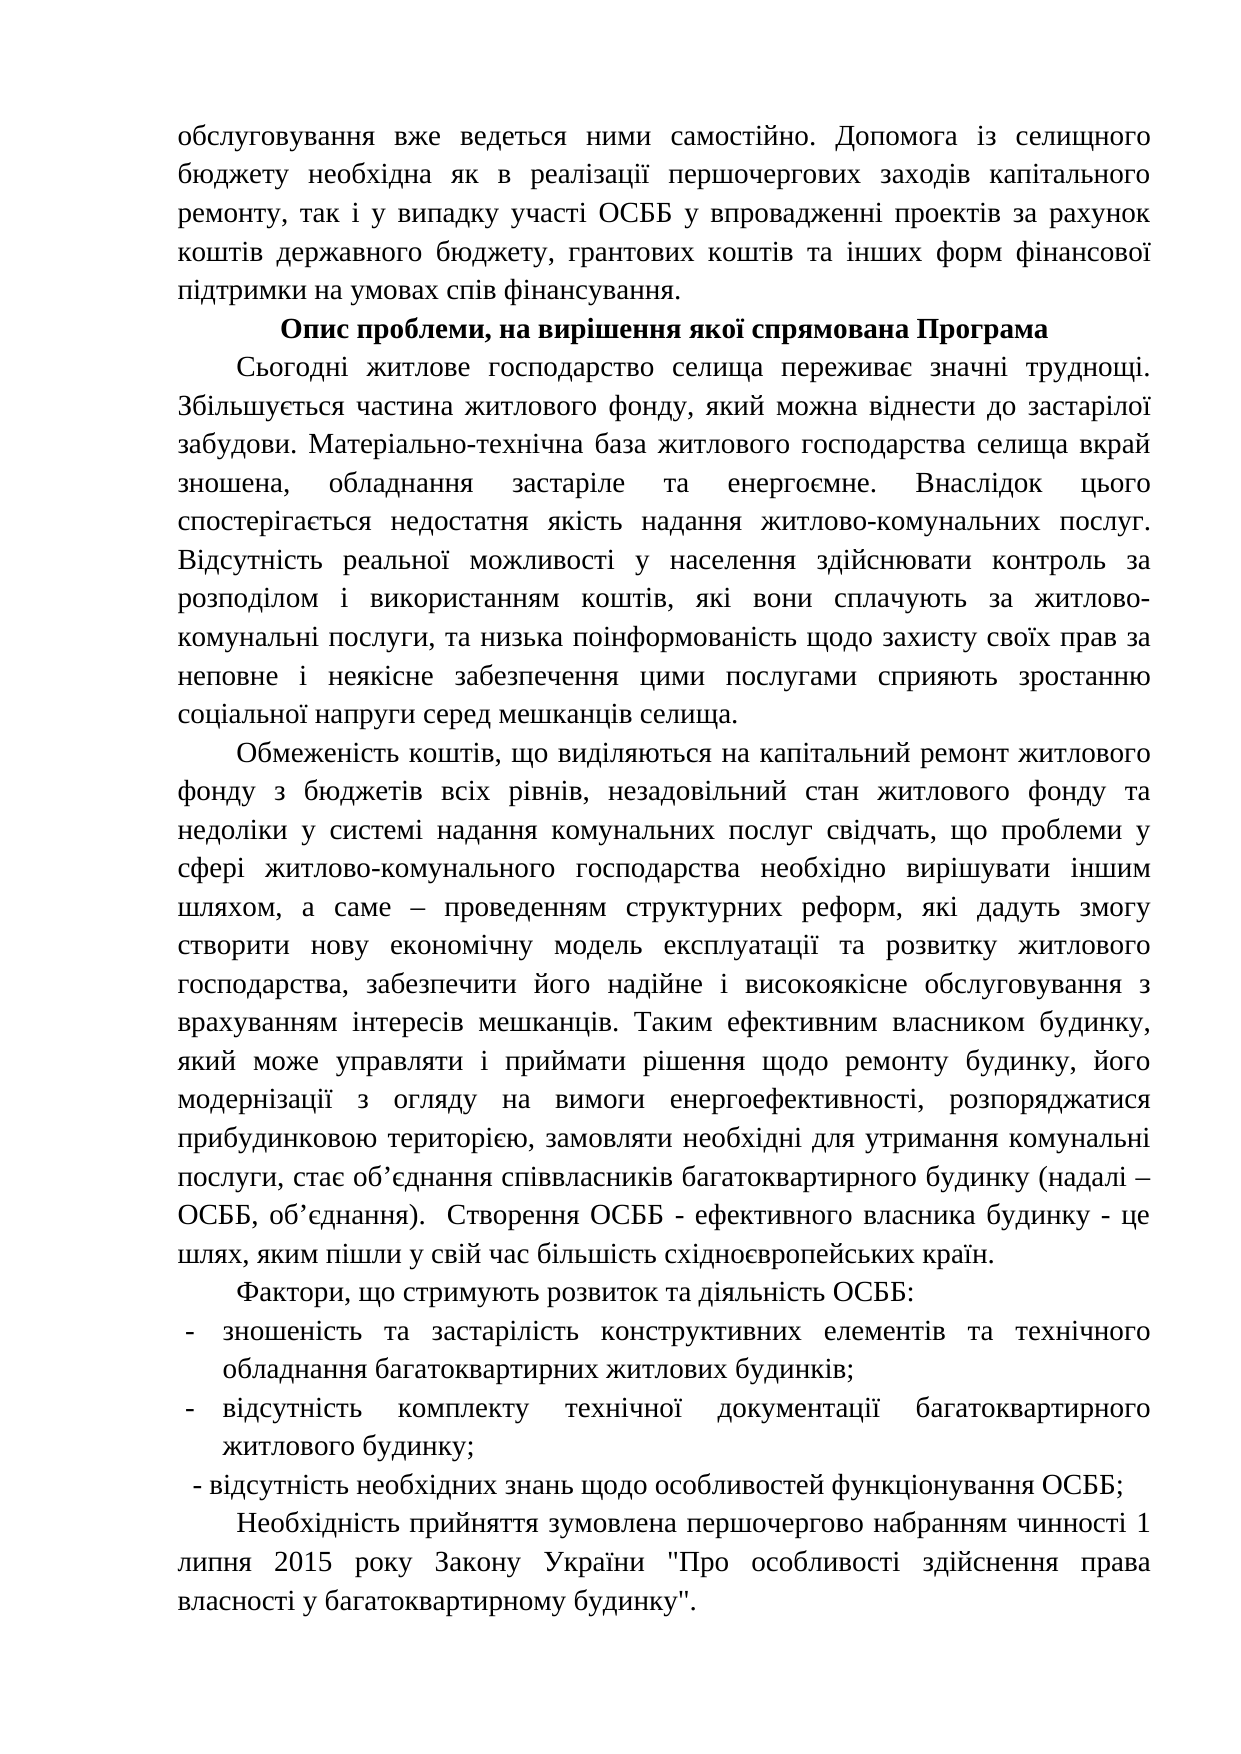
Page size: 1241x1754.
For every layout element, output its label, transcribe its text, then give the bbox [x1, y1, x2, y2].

text Необхідність прийняття зумовлена першочергово набранням чинності 1 липня 2015 року Закону України "Про особливості здійснення права власності у багатоквартирному будинку". [177, 1506, 1152, 1616]
text Опис проблеми, на вирішення якої спрямована Програма [177, 311, 1152, 344]
text - відсутність необхідних знань щодо особливостей функціонування ОСББ; [185, 1467, 1152, 1501]
list зношеність та застарілість конструктивних елементів та технічного обладнання багатоквартирних житлових будинків; [185, 1313, 1152, 1385]
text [177, 118, 1152, 306]
text Фактори, що стримують розвиток та діяльність ОСББ: [177, 1274, 1152, 1308]
text Сьогодні житлове господарство селища переживає значні труднощі. Збільшується частина житлового фонду, який можна віднести до застарілої забудови. Матеріально-технічна база житлового господарства селища вкрай зношена, обладнання застаріле та енергоємне. Внаслідок цього спостерігається недостатня якість надання житлово-комунальних послуг. Відсутність реальної можливості у населення здійснювати контроль за розподілом і використанням коштів, які вони сплачують за житлово-комунальні послуги, та низька поінформованість щодо захисту своїх прав за неповне і неякісне забезпечення цими послугами сприяють зростанню соціальної напруги серед мешканців селища. [177, 349, 1152, 730]
text Обмеженість коштів, що виділяються на капітальний ремонт житлового фонду з бюджетів всіх рівнів, незадовільний стан житлового фонду та недоліки у системі надання комунальних послуг свідчать, що проблеми у сфері житлово-комунального господарства необхідно вирішувати іншим шляхом, а саме – проведенням структурних реформ, які дадуть змогу створити нову економічну модель експлуатації та розвитку житлового господарства, забезпечити його надійне і високоякісне обслуговування з врахуванням інтересів мешканців. Таким ефективним власником будинку, який може управляти і приймати рішення щодо ремонту будинку, його модернізації з огляду на вимоги енергоефективності, розпоряджатися прибудинковою територією, замовляти необхідні для утримання комунальні послуги, стає об’єднання співвласників багатоквартирного будинку (надалі – ОСББ, об’єднання). Створення ОСББ - ефективного власника будинку - це шлях, яким пішли у свій час більшість східноєвропейських країн. [177, 735, 1152, 1269]
list відсутність комплекту технічної документації багатоквартирного житлового будинку; [185, 1390, 1152, 1462]
